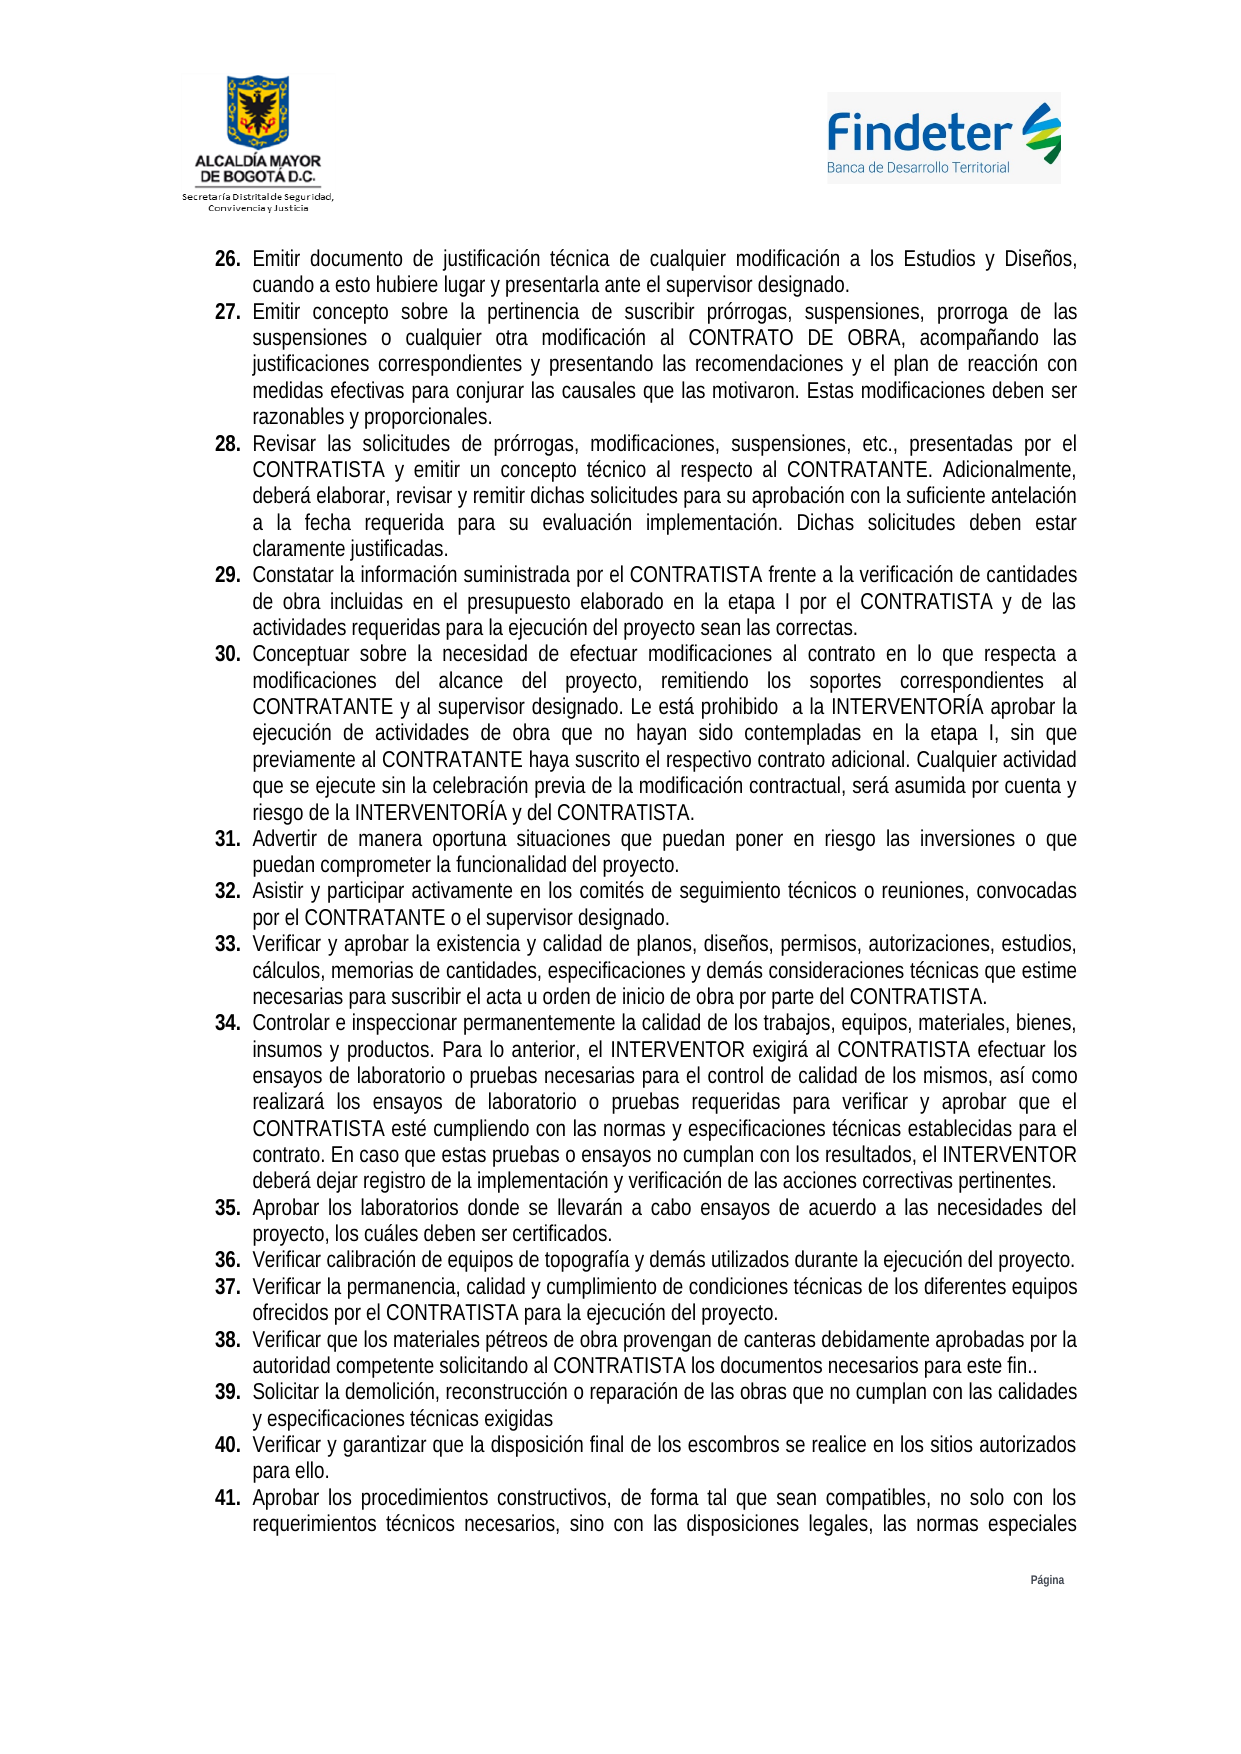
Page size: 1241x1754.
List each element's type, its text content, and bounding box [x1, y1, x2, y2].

list Advertir de manera oportuna situaciones que puedan poner en riesgo las inversiones o que puedan comprometer la funcionalidad del proyecto. [215, 825, 1078, 877]
list Verificar calibración de equipos de topografía y demás utilizados durante la ejecución del proyecto. [215, 1246, 1078, 1273]
list Verificar que los materiales pétreos de obra provengan de canteras debidamente aprobadas por la autoridad competente solicitando al CONTRATISTA los documentos necesarios para este fin.. [215, 1326, 1078, 1378]
list Verificar y garantizar que la disposición final de los escombros se realice en los sitios autorizados para ello. [215, 1431, 1078, 1484]
list Aprobar los laboratorios donde se llevarán a cabo ensayos de acuerdo a las necesidades del proyecto, los cuáles deben ser certificados. [215, 1194, 1078, 1246]
list Revisar las solicitudes de prórrogas, modificaciones, suspensiones, etc., presentadas por el CONTRATISTA y emitir un concepto técnico al respecto al CONTRATANTE. Adicionalmente, deberá elaborar, revisar y remitir dichas solicitudes para su aprobación con la suficiente antelación a la fecha requerida para su evaluación implementación. Dichas solicitudes deben estar claramente justificadas. [215, 429, 1078, 561]
list Constatar la información suministrada por el CONTRATISTA frente a la verificación de cantidades de obra incluidas en el presupuesto elaborado en la etapa I por el CONTRATISTA y de las actividades requeridas para la ejecución del proyecto sean las correctas. [215, 561, 1078, 640]
list Controlar e inspeccionar permanentemente la calidad de los trabajos, equipos, materiales, bienes, insumos y productos. Para lo anterior, el INTERVENTOR exigirá al CONTRATISTA efectuar los ensayos de laboratorio o pruebas necesarias para el control de calidad de los mismos, así como realizará los ensayos de laboratorio o pruebas requeridas para verificar y aprobar que el CONTRATISTA esté cumpliendo con las normas y especificaciones técnicas establecidas para el contrato. En caso que estas pruebas o ensayos no cumplan con los resultados, el INTERVENTOR deberá dejar registro de la implementación y verificación de las acciones correctivas pertinentes. [215, 1009, 1078, 1194]
list Solicitar la demolición, reconstrucción o reparación de las obras que no cumplan con las calidades y especificaciones técnicas exigidas [215, 1378, 1078, 1431]
list Emitir documento de justificación técnica de cualquier modificación a los Estudios y Diseños, cuando a esto hubiere lugar y presentarla ante el supervisor designado. [215, 245, 1078, 298]
list Verificar y aprobar la existencia y calidad de planos, diseños, permisos, autorizaciones, estudios, cálculos, memorias de cantidades, especificaciones y demás consideraciones técnicas que estime necesarias para suscribir el acta u orden de inicio de obra por parte del CONTRATISTA. [215, 930, 1078, 1009]
picture [177, 73, 336, 219]
list Emitir concepto sobre la pertinencia de suscribir prórrogas, suspensiones, prorroga de las suspensiones o cualquier otra modificación al CONTRATO DE OBRA, acompañando las justificaciones correspondientes y presentando las recomendaciones y el plan de reacción con medidas efectivas para conjurar las causales que las motivaron. Estas modificaciones deben ser razonables y proporcionales. [215, 298, 1078, 429]
list Verificar la permanencia, calidad y cumplimiento de condiciones técnicas de los diferentes equipos ofrecidos por el CONTRATISTA para la ejecución del proyecto. [215, 1273, 1078, 1326]
list Asistir y participar activamente en los comités de seguimiento técnicos o reuniones, convocadas por el CONTRATANTE o el supervisor designado. [215, 877, 1078, 930]
list Conceptuar sobre la necesidad de efectuar modificaciones al contrato en lo que respecta a modificaciones del alcance del proyecto, remitiendo los soportes correspondientes al CONTRATANTE y al supervisor designado. Le está prohibido a la INTERVENTORÍA aprobar la ejecución de actividades de obra que no hayan sido contempladas en la etapa I, sin que previamente al CONTRATANTE haya suscrito el respectivo contrato adicional. Cualquier actividad que se ejecute sin la celebración previa de la modificación contractual, será asumida por cuenta y riesgo de la INTERVENTORÍA y del CONTRATISTA. [215, 640, 1078, 825]
picture [826, 92, 1061, 184]
